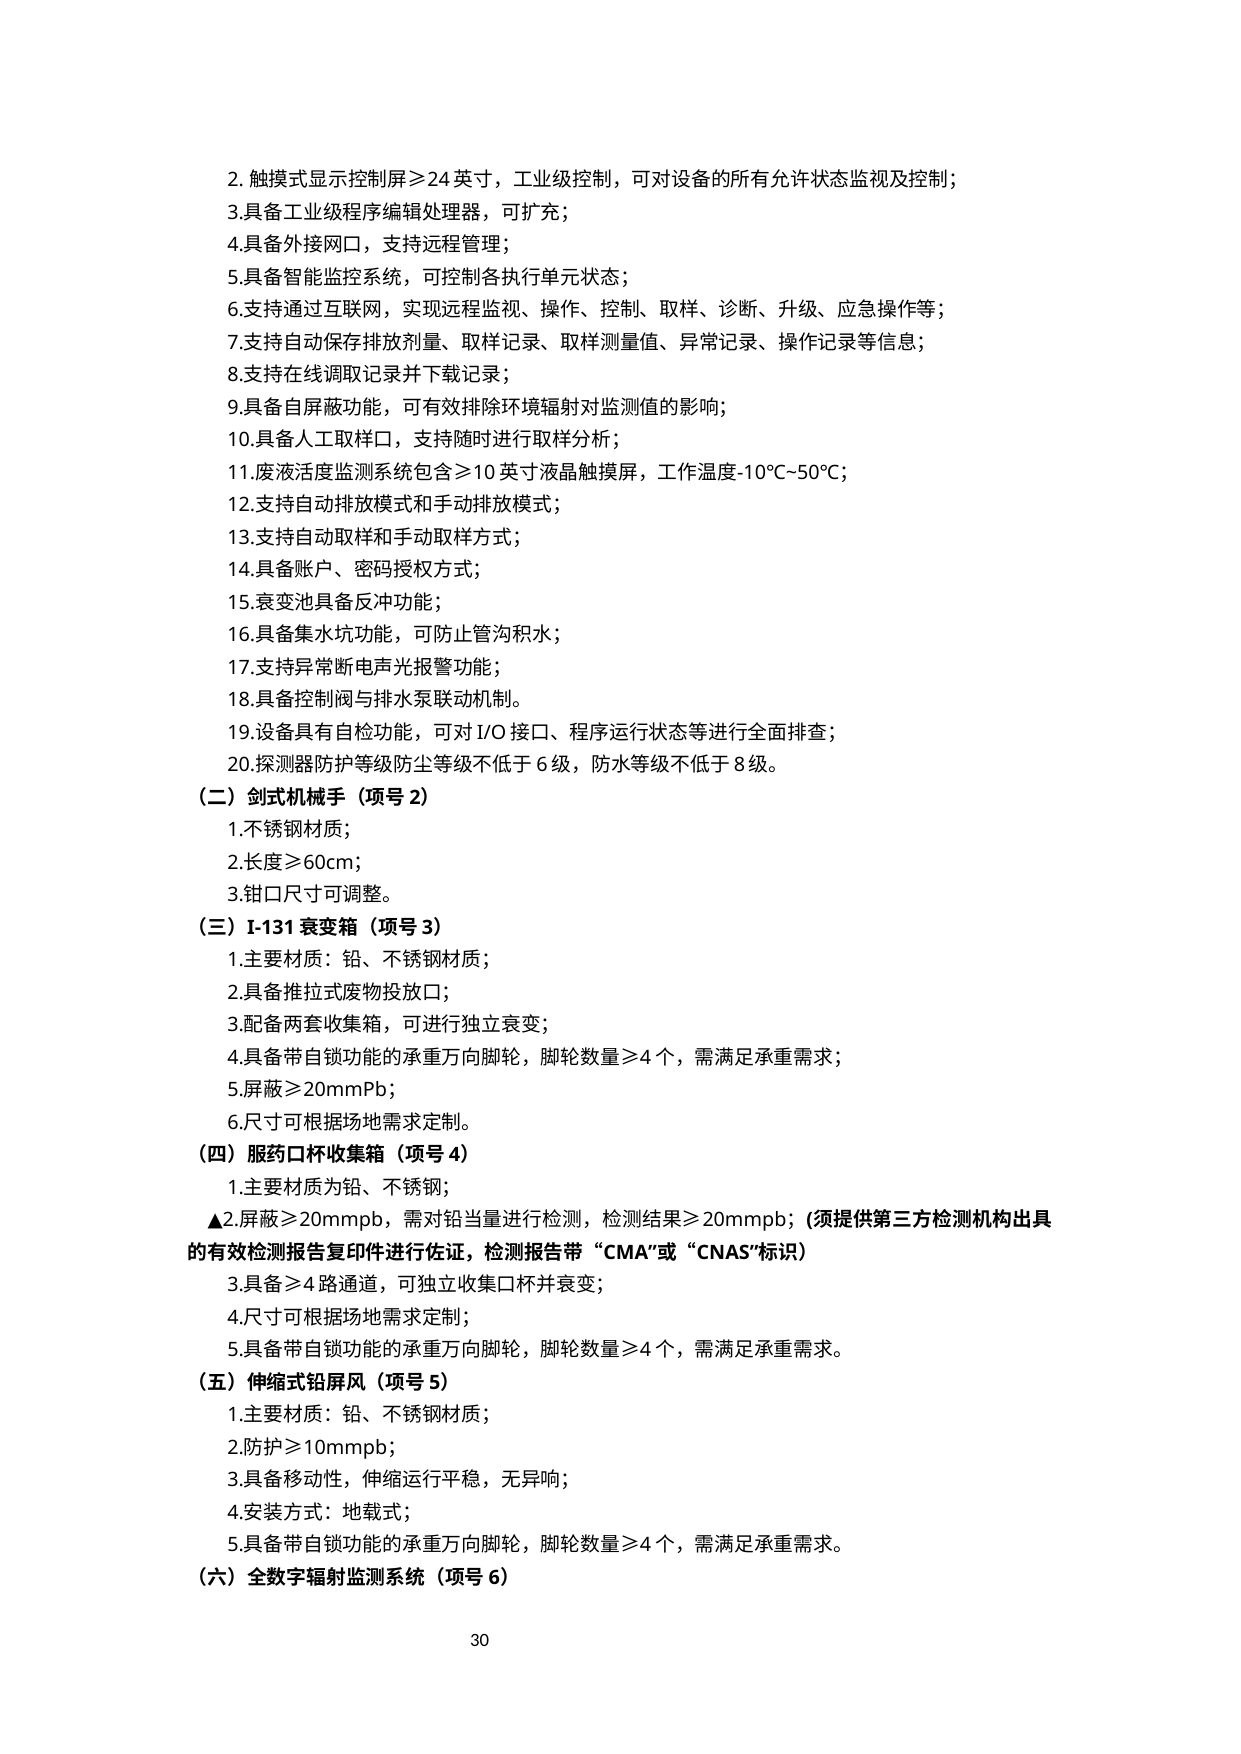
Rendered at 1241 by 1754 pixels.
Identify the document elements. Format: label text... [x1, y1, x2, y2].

text 14.具备账户、密码授权方式； [187, 552, 1053, 584]
text 3.配备两套收集箱，可进行独立衰变； [187, 1007, 1053, 1039]
text 19.设备具有自检功能，可对I/O接口、程序运行状态等进行全面排查； [187, 714, 1053, 747]
text 13.支持自动取样和手动取样方式； [187, 519, 1053, 552]
text 5.具备带自锁功能的承重万向脚轮，脚轮数量≥4个，需满足承重需求。 [187, 1332, 1053, 1364]
text 20.探测器防护等级防尘等级不低于6级，防水等级不低于8级。 [187, 747, 1053, 779]
text 11.废液活度监测系统包含≥10英寸液晶触摸屏，工作温度-10℃~50℃； [187, 454, 1053, 487]
text 5.具备带自锁功能的承重万向脚轮，脚轮数量≥4个，需满足承重需求。 [187, 1527, 1053, 1559]
text 4.尺寸可根据场地需求定制； [187, 1299, 1053, 1332]
text 1.主要材质为铅、不锈钢； [187, 1169, 1053, 1202]
text 4.安装方式：地载式； [187, 1494, 1053, 1527]
text 6.支持通过互联网，实现远程监视、操作、控制、取样、诊断、升级、应急操作等； [187, 292, 1053, 324]
text 2.防护≥10mmpb； [187, 1429, 1053, 1462]
text 1.不锈钢材质； [187, 812, 1053, 844]
text 5.具备智能监控系统，可控制各执行单元状态； [187, 259, 1053, 292]
text 17.支持异常断电声光报警功能； [187, 649, 1053, 682]
text 2.具备推拉式废物投放口； [187, 974, 1053, 1007]
text 7.支持自动保存排放剂量、取样记录、取样测量值、异常记录、操作记录等信息； [187, 324, 1053, 357]
text 1.主要材质：铅、不锈钢材质； [187, 1397, 1053, 1429]
text 2.长度≥60cm； [187, 844, 1053, 877]
text 9.具备自屏蔽功能，可有效排除环境辐射对监测值的影响； [187, 389, 1053, 422]
text 15.衰变池具备反冲功能； [187, 584, 1053, 617]
text 3.具备移动性，伸缩运行平稳，无异响； [187, 1462, 1053, 1494]
text 3.具备≥4路通道，可独立收集口杯并衰变； [187, 1267, 1053, 1299]
text ▲2.屏蔽≥20mmpb，需对铅当量进行检测，检测结果≥20mmpb；(须提供第三方检测机构出具的有效检测报告复印件进行佐证，检测报告带“CMA”或“CNAS”标识） [187, 1202, 1053, 1267]
text 5.屏蔽≥20mmPb； [187, 1072, 1053, 1104]
text 18.具备控制阀与排水泵联动机制。 [187, 682, 1053, 714]
text 16.具备集水坑功能，可防止管沟积水； [187, 617, 1053, 649]
text （六）全数字辐射监测系统（项号6） [187, 1559, 1053, 1592]
text （二）剑式机械手（项号2） [187, 779, 1053, 812]
text 2. 触摸式显示控制屏≥24英寸，工业级控制，可对设备的所有允许状态监视及控制； [187, 162, 1053, 194]
text 3.钳口尺寸可调整。 [187, 877, 1053, 909]
text 4.具备带自锁功能的承重万向脚轮，脚轮数量≥4个，需满足承重需求； [187, 1039, 1053, 1072]
text 12.支持自动排放模式和手动排放模式； [187, 487, 1053, 519]
text （五）伸缩式铅屏风（项号5） [187, 1364, 1053, 1397]
text 3.具备工业级程序编辑处理器，可扩充； [187, 194, 1053, 227]
text 8.支持在线调取记录并下载记录； [187, 357, 1053, 389]
text 4.具备外接网口，支持远程管理； [187, 227, 1053, 259]
text （四）服药口杯收集箱（项号4） [187, 1137, 1053, 1169]
text 10.具备人工取样口，支持随时进行取样分析； [187, 422, 1053, 454]
text 1.主要材质：铅、不锈钢材质； [187, 942, 1053, 974]
text （三）I-131衰变箱（项号3） [187, 909, 1053, 942]
text 6.尺寸可根据场地需求定制。 [187, 1104, 1053, 1137]
